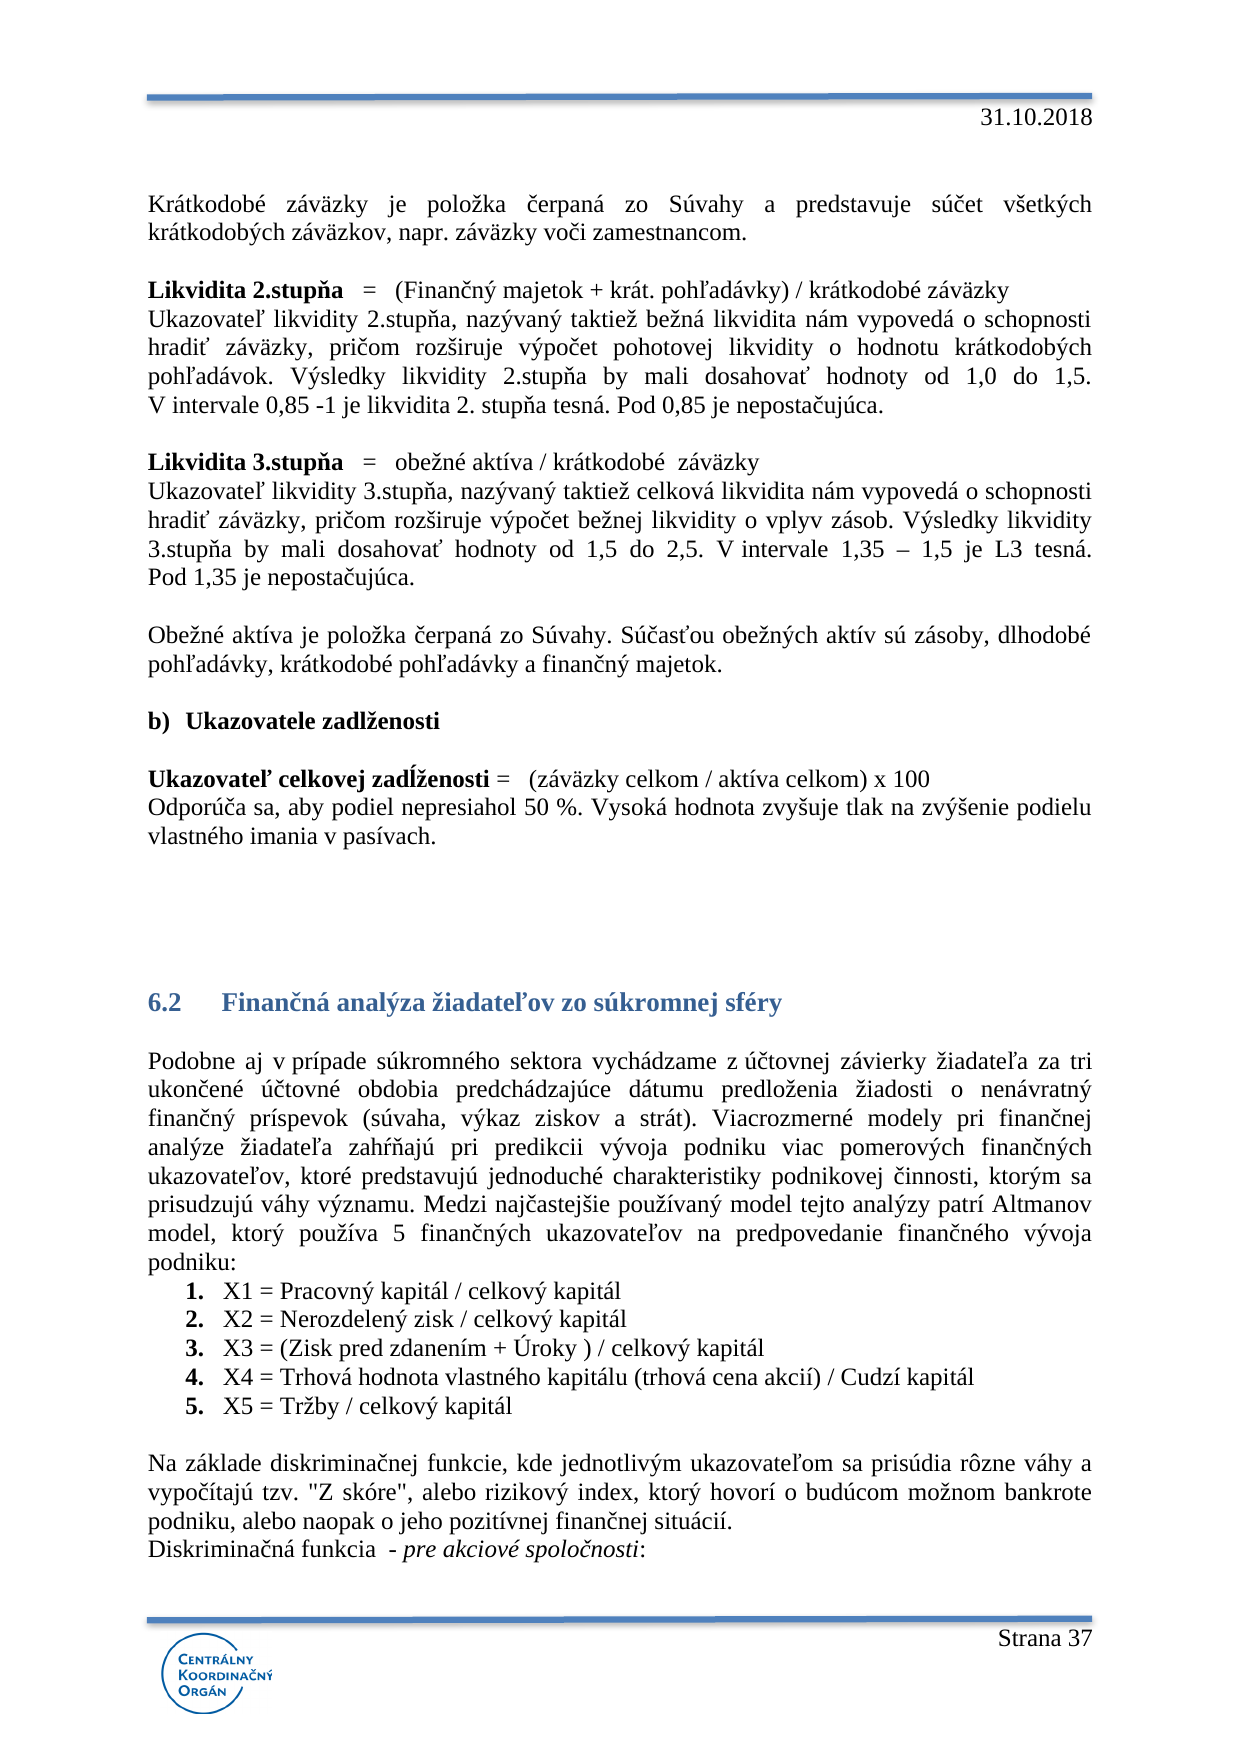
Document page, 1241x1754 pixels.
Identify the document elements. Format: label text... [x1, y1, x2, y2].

text Ukazovateľ likvidity 3.stupňa, nazývaný taktiež celková likvidita nám vypovedá o schopnosti hradiť záväzky, pričom rozširuje výpočet bežnej likvidity o vplyv zásob. Výsledky likvidity 3.stupňa by mali dosahovať hodnoty od 1,5 do 2,5. V intervale 1,35 – 1,5 je L3 tesná. Pod 1,35 je nepostačujúca. [148, 476, 1093, 591]
text Na základe diskriminačnej funkcie, kde jednotlivým ukazovateľom sa prisúdia rôzne váhy a vypočítajú tzv. "Z skóre", alebo rizikový index, ktorý hovorí o budúcom možnom bankrote podniku, alebo naopak o jeho pozitívnej finančnej situácií. [148, 1448, 1093, 1534]
list X1 = Pracovný kapitál / celkový kapitál [185, 1276, 1093, 1304]
text Likvidita 2.stupňa = (Finančný majetok + krát. pohľadávky) / krátkodobé záväzky [148, 275, 1093, 304]
text Odporúča sa, aby podiel nepresiahol 50 %. Vysoká hodnota zvyšuje tlak na zvýšenie podielu vlastného imania v pasívach. [148, 792, 1093, 850]
list X4 = Trhová hodnota vlastného kapitálu (trhová cena akcií) / Cudzí kapitál [185, 1362, 1093, 1391]
text Krátkodobé záväzky je položka čerpaná zo Súvahy a predstavuje súčet všetkých krátkodobých záväzkov, napr. záväzky voči zamestnancom. [148, 189, 1093, 246]
text Diskriminačná funkcia - pre akciové spoločnosti: [148, 1534, 1093, 1563]
text Obežné aktíva je položka čerpaná zo Súvahy. Súčasťou obežných aktív sú zásoby, dlhodobé pohľadávky, krátkodobé pohľadávky a finančný majetok. [148, 620, 1093, 677]
list X3 = (Zisk pred zdanením + Úroky ) / celkový kapitál [185, 1333, 1093, 1362]
text 6.2 Finančná analýza žiadateľov zo súkromnej sféry [148, 986, 1093, 1017]
picture [159, 1631, 272, 1713]
list Ukazovatele zadlženosti [148, 706, 1093, 735]
text Ukazovateľ likvidity 2.stupňa, nazývaný taktiež bežná likvidita nám vypovedá o schopnosti hradiť záväzky, pričom rozširuje výpočet pohotovej likvidity o hodnotu krátkodobých pohľadávok. Výsledky likvidity 2.stupňa by mali dosahovať hodnoty od 1,0 do 1,5. V intervale 0,85 -1 je likvidita 2. stupňa tesná. Pod 0,85 je nepostačujúca. [148, 304, 1093, 419]
list X2 = Nerozdelený zisk / celkový kapitál [185, 1304, 1093, 1333]
text Podobne aj v prípade súkromného sektora vychádzame z účtovnej závierky žiadateľa za tri ukončené účtovné obdobia predchádzajúce dátumu predloženia žiadosti o nenávratný finančný príspevok (súvaha, výkaz ziskov a strát). Viacrozmerné modely pri finančnej analýze žiadateľa zahŕňajú pri predikcii vývoja podniku viac pomerových finančných ukazovateľov, ktoré predstavujú jednoduché charakteristiky podnikovej činnosti, ktorým sa prisudzujú váhy významu. Medzi najčastejšie používaný model tejto analýzy patrí Altmanov model, ktorý používa 5 finančných ukazovateľov na predpovedanie finančného vývoja podniku: [148, 1046, 1093, 1276]
text Ukazovateľ celkovej zadĺženosti = (záväzky celkom / aktíva celkom) x 100 [148, 764, 1093, 792]
text Likvidita 3.stupňa = obežné aktíva / krátkodobé záväzky [148, 447, 1093, 476]
list X5 = Tržby / celkový kapitál [185, 1391, 1093, 1419]
